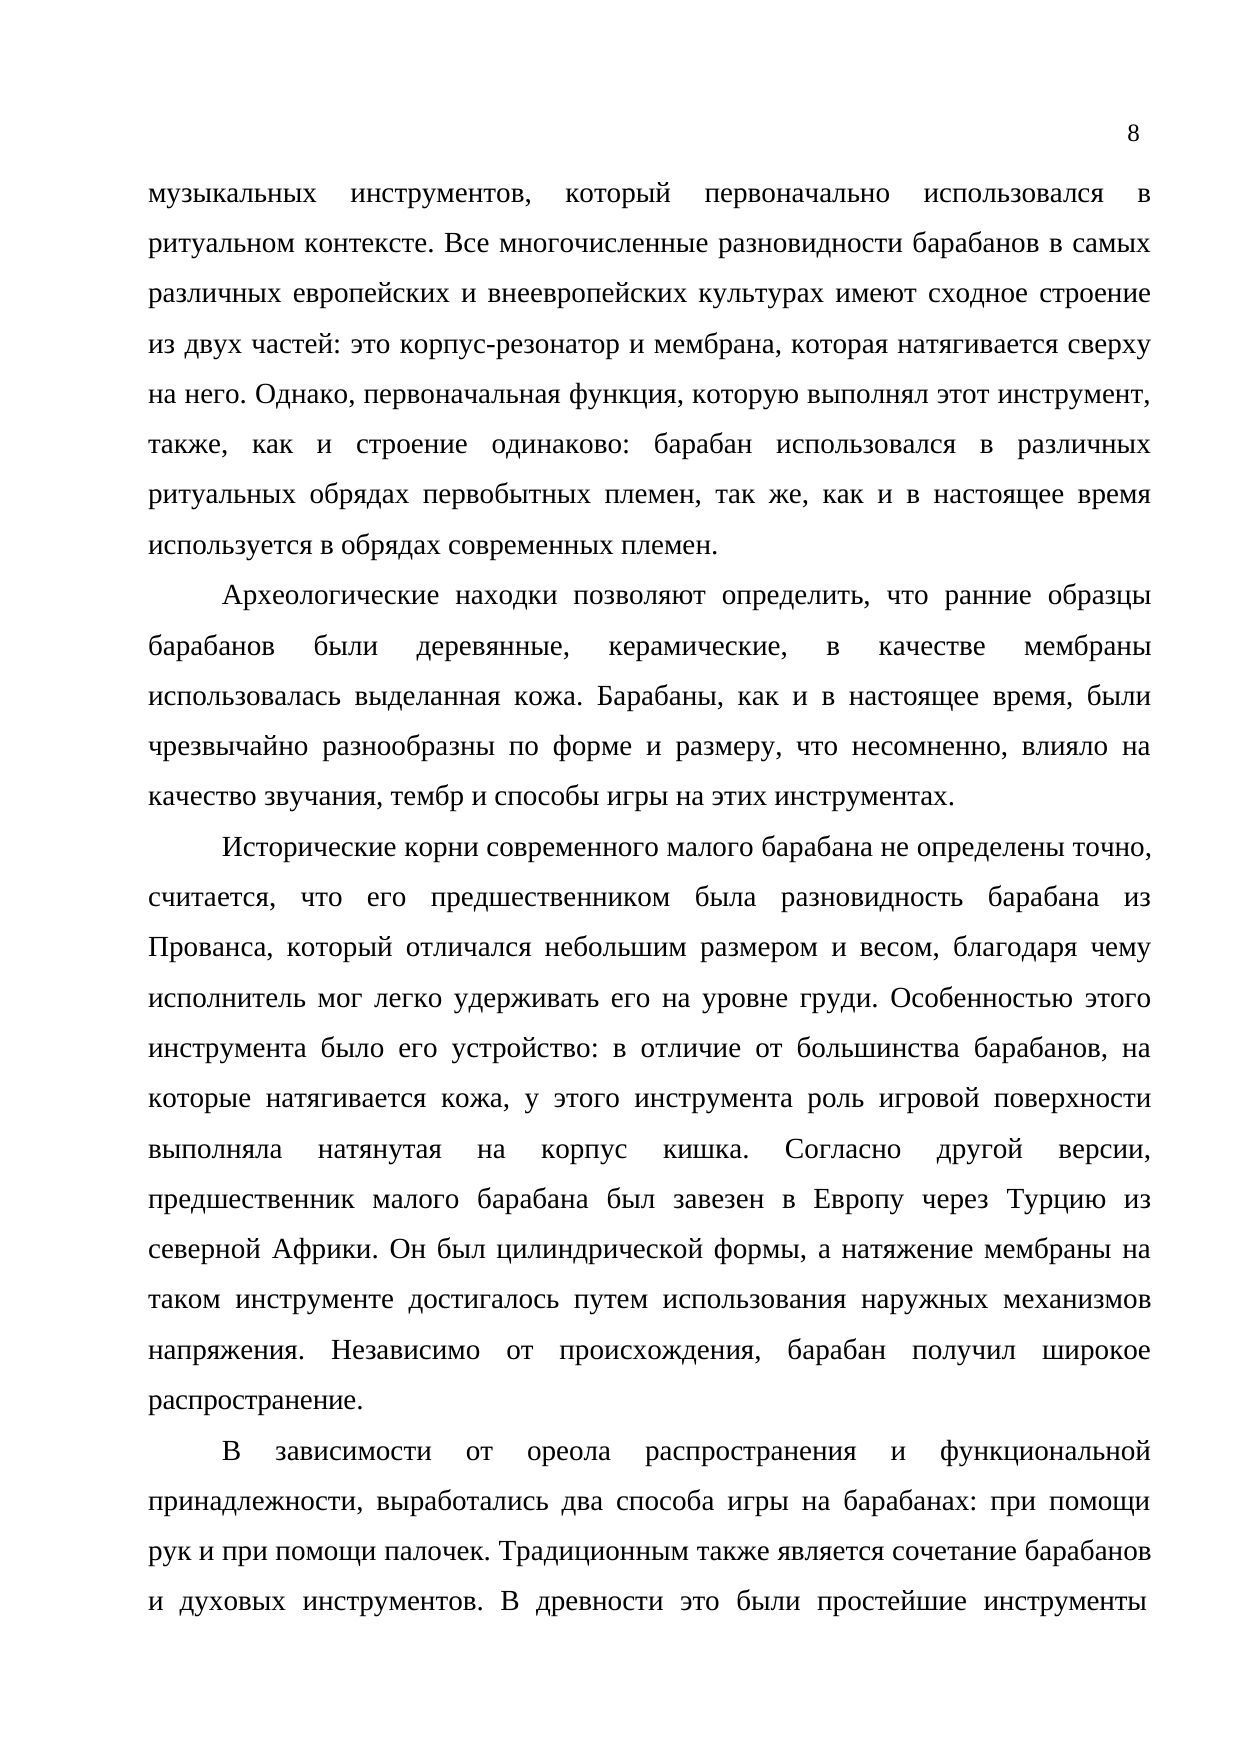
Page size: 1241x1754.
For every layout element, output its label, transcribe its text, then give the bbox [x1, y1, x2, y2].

text музыкальных инструментов, который первоначально использовался в ритуальном контексте. Все многочисленные разновидности барабанов в самых различных европейских и внеевропейских культурах имеют сходное строение из двух частей: это корпус-резонатор и мембрана, которая натягивается сверху на него. Однако, первоначальная функция, которую выполнял этот инструмент, также, как и строение одинаково: барабан использовался в различных ритуальных обрядах первобытных племен, так же, как и в настоящее время используется в обрядах современных племен. [148, 175, 1152, 561]
text Археологические находки позволяют определить, что ранние образцы барабанов были деревянные, керамические, в качестве мембраны использовалась выделанная кожа. Барабаны, как и в настоящее время, были чрезвычайно разнообразны по форме и размеру, что несомненно, влияло на качество звучания, тембр и способы игры на этих инструментах. [148, 577, 1152, 812]
text Исторические корни современного малого барабана не определены точно, считается, что его предшественником была разновидность барабана из Прованса, который отличался небольшим размером и весом, благодаря чему исполнитель мог легко удерживать его на уровне груди. Особенностью этого инструмента было его устройство: в отличие от большинства барабанов, на которые натягивается кожа, у этого инструмента роль игровой поверхности выполняла натянутая на корпус кишка. Согласно другой версии, предшественник малого барабана был завезен в Европу через Турцию из северной Африки. Он был цилиндрической формы, а натяжение мембраны на таком инструменте достигалось путем использования наружных механизмов напряжения. Независимо от происхождения, барабан получил широкое распространение. [148, 829, 1152, 1416]
text В зависимости от ореола распространения и функциональной принадлежности, выработались два способа игры на барабанах: при помощи рук и при помощи палочек. Традиционным также является сочетание барабанов и духовых инструментов. В древности это были простейшие инструменты [148, 1433, 1152, 1617]
